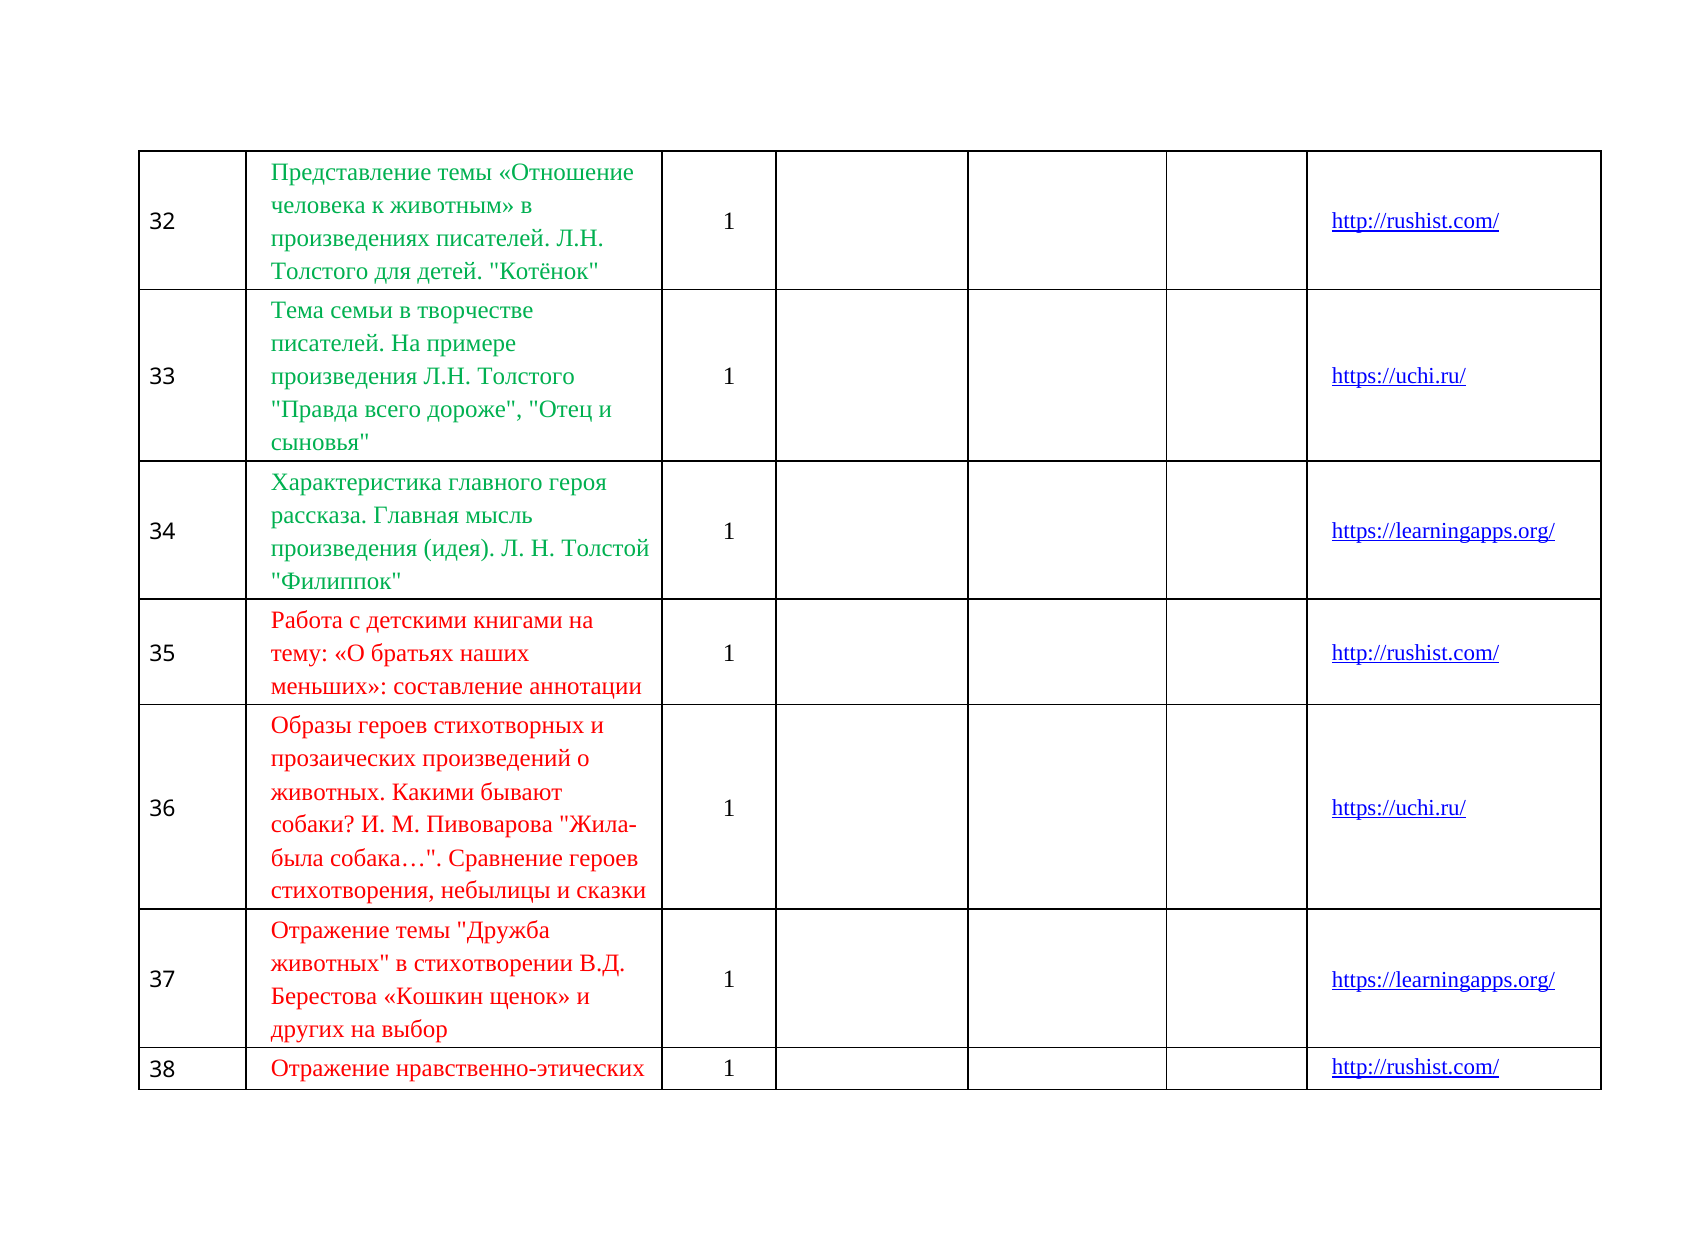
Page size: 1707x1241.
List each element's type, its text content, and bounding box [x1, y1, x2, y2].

table_cell 1 [663, 1048, 775, 1088]
table_cell 1 [663, 600, 775, 704]
table_cell [777, 290, 967, 460]
table_cell [969, 600, 1166, 704]
table_cell Отражение темы "Дружба животных" в стихотворении В.Д. Берестова «Кошкин щенок» и других на выбор [247, 910, 661, 1047]
table_cell https://learningapps.org/ [1308, 910, 1600, 1047]
table_cell 1 [663, 910, 775, 1047]
table_cell https://learningapps.org/ [1308, 462, 1600, 598]
table_cell [1167, 290, 1306, 460]
table_cell [969, 910, 1166, 1047]
table_cell [1167, 600, 1306, 704]
table_cell https://uchi.ru/ [1308, 290, 1600, 460]
table_cell [969, 705, 1166, 908]
table_cell 35 [140, 600, 245, 704]
table_cell [1167, 1048, 1306, 1088]
table_cell Тема семьи в творчестве писателей. На примере произведения Л.Н. Толстого "Правда всего дороже", "Отец и сыновья" [247, 290, 661, 460]
table_cell Работа с детскими книгами на тему: «О братьях наших меньших»: составление аннотации [247, 600, 661, 704]
table_cell [777, 152, 967, 288]
table_cell 37 [140, 910, 245, 1047]
table_cell http://rushist.com/ [1308, 1048, 1600, 1088]
table_cell [1167, 705, 1306, 908]
table_cell Образы героев стихотворных и прозаических произведений о животных. Какими бывают собаки? И. М. Пивоварова "Жила-была собака…". Сравнение героев стихотворения, небылицы и сказки [247, 705, 661, 908]
table_cell https://uchi.ru/ [1308, 705, 1600, 908]
table_cell 32 [140, 152, 245, 288]
table_cell [777, 1048, 967, 1088]
table_cell [777, 705, 967, 908]
table_cell Характеристика главного героя рассказа. Главная мысль произведения (идея). Л. Н. Толстой "Филиппок" [247, 462, 661, 598]
table_cell 33 [140, 290, 245, 460]
table_cell [969, 462, 1166, 598]
table_cell [969, 1048, 1166, 1088]
table_cell [777, 600, 967, 704]
table_cell [969, 290, 1166, 460]
table_cell [777, 910, 967, 1047]
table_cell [247, 1048, 661, 1088]
table_cell [777, 462, 967, 598]
table_cell [1167, 910, 1306, 1047]
table_cell http://rushist.com/ [1308, 152, 1600, 288]
table_cell [1167, 152, 1306, 288]
table_cell [1167, 462, 1306, 598]
table_cell http://rushist.com/ [1308, 600, 1600, 704]
table_cell 1 [663, 290, 775, 460]
table_cell 1 [663, 152, 775, 288]
table_cell 1 [663, 462, 775, 598]
table_cell 1 [663, 705, 775, 908]
table_cell 34 [140, 462, 245, 598]
table_cell Представление темы «Отношение человека к животным» в произведениях писателей. Л.Н. Толстого для детей. "Котёнок" [247, 152, 661, 288]
table_cell [969, 152, 1166, 288]
table_cell 36 [140, 705, 245, 908]
table_cell 38 [140, 1048, 245, 1088]
